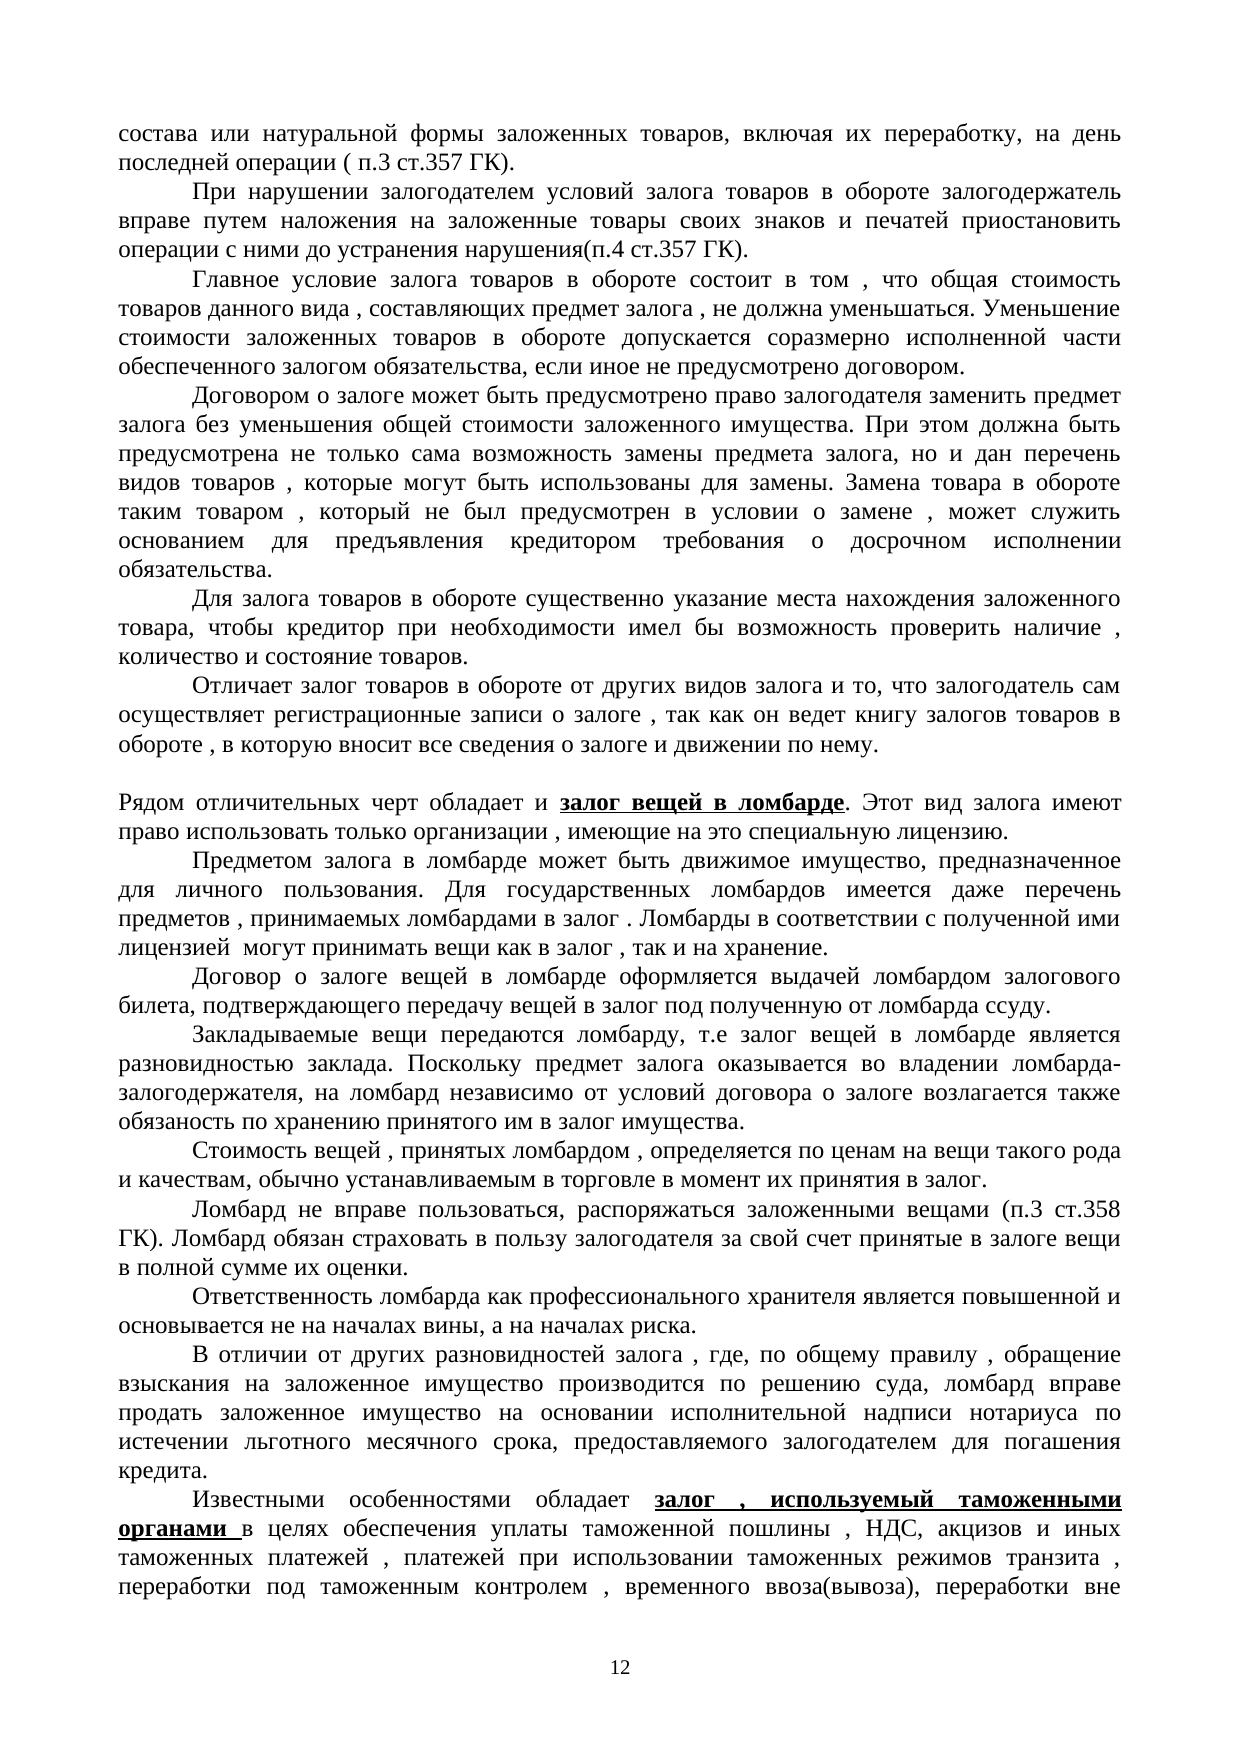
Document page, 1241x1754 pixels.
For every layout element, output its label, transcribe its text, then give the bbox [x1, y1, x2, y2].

text Договором о залоге может быть предусмотрено право залогодателя заменить предмет залога без уменьшения общей стоимости заложенного имущества. При этом должна быть предусмотрена не только сама возможность замены предмета залога, но и дан перечень видов товаров , которые могут быть использованы для замены. Замена товара в обороте таким товаром , который не был предусмотрен в условии о замене , может служить основанием для предъявления кредитором требования о досрочном исполнении обязательства. [118, 380, 1122, 583]
text Стоимость вещей , принятых ломбардом , определяется по ценам на вещи такого рода и качествам, обычно устанавливаемым в торговле в момент их принятия в залог. [118, 1135, 1122, 1193]
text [118, 1484, 1122, 1600]
text Закладываемые вещи передаются ломбарду, т.е залог вещей в ломбарде является разновидностью заклада. Поскольку предмет залога оказывается во владении ломбарда- залогодержателя, на ломбард независимо от условий договора о залоге возлагается также обязаность по хранению принятого им в залог имущества. [118, 1019, 1122, 1135]
text Договор о залоге вещей в ломбарде оформляется выдачей ломбардом залогового билета, подтверждающего передачу вещей в залог под полученную от ломбарда ссуду. [118, 961, 1122, 1019]
text Предметом залога в ломбарде может быть движимое имущество, предназначенное для личного пользования. Для государственных ломбардов имеется даже перечень предметов , принимаемых ломбардами в залог . Ломбарды в соответствии с полученной ими лицензией могут принимать вещи как в залог , так и на хранение. [118, 845, 1122, 961]
text Рядом отличительных черт обладает и залог вещей в ломбарде. Этот вид залога имеют право использовать только организации , имеющие на это специальную лицензию. [118, 787, 1122, 845]
text В отличии от других разновидностей залога , где, по общему правилу , обращение взыскания на заложенное имущество производится по решению суда, ломбард вправе продать заложенное имущество на основании исполнительной надписи нотариуса по истечении льготного месячного срока, предоставляемого залогодателем для погашения кредита. [118, 1339, 1122, 1484]
text Для залога товаров в обороте существенно указание места нахождения заложенного товара, чтобы кредитор при необходимости имел бы возможность проверить наличие , количество и состояние товаров. [118, 583, 1122, 670]
text Ломбард не вправе пользоваться, распоряжаться заложенными вещами (п.3 ст.358 ГК). Ломбард обязан страховать в пользу залогодателя за свой счет принятые в залоге вещи в полной сумме их оценки. [118, 1193, 1122, 1281]
text Отличает залог товаров в обороте от других видов залога и то, что залогодатель сам осуществляет регистрационные записи о залоге , так как он ведет книгу залогов товаров в обороте , в которую вносит все сведения о залоге и движении по нему. [118, 670, 1122, 787]
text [118, 118, 1122, 176]
text При нарушении залогодателем условий залога товаров в обороте залогодержатель вправе путем наложения на заложенные товары своих знаков и печатей приостановить операции с ними до устранения нарушения(п.4 ст.357 ГК). [118, 176, 1122, 263]
text Главное условие залога товаров в обороте состоит в том , что общая стоимость товаров данного вида , составляющих предмет залога , не должна уменьшаться. Уменьшение стоимости заложенных товаров в обороте допускается соразмерно исполненной части обеспеченного залогом обязательства, если иное не предусмотрено договором. [118, 263, 1122, 380]
text Ответственность ломбарда как профессионального хранителя является повышенной и основывается не на началах вины, а на началах риска. [118, 1281, 1122, 1339]
